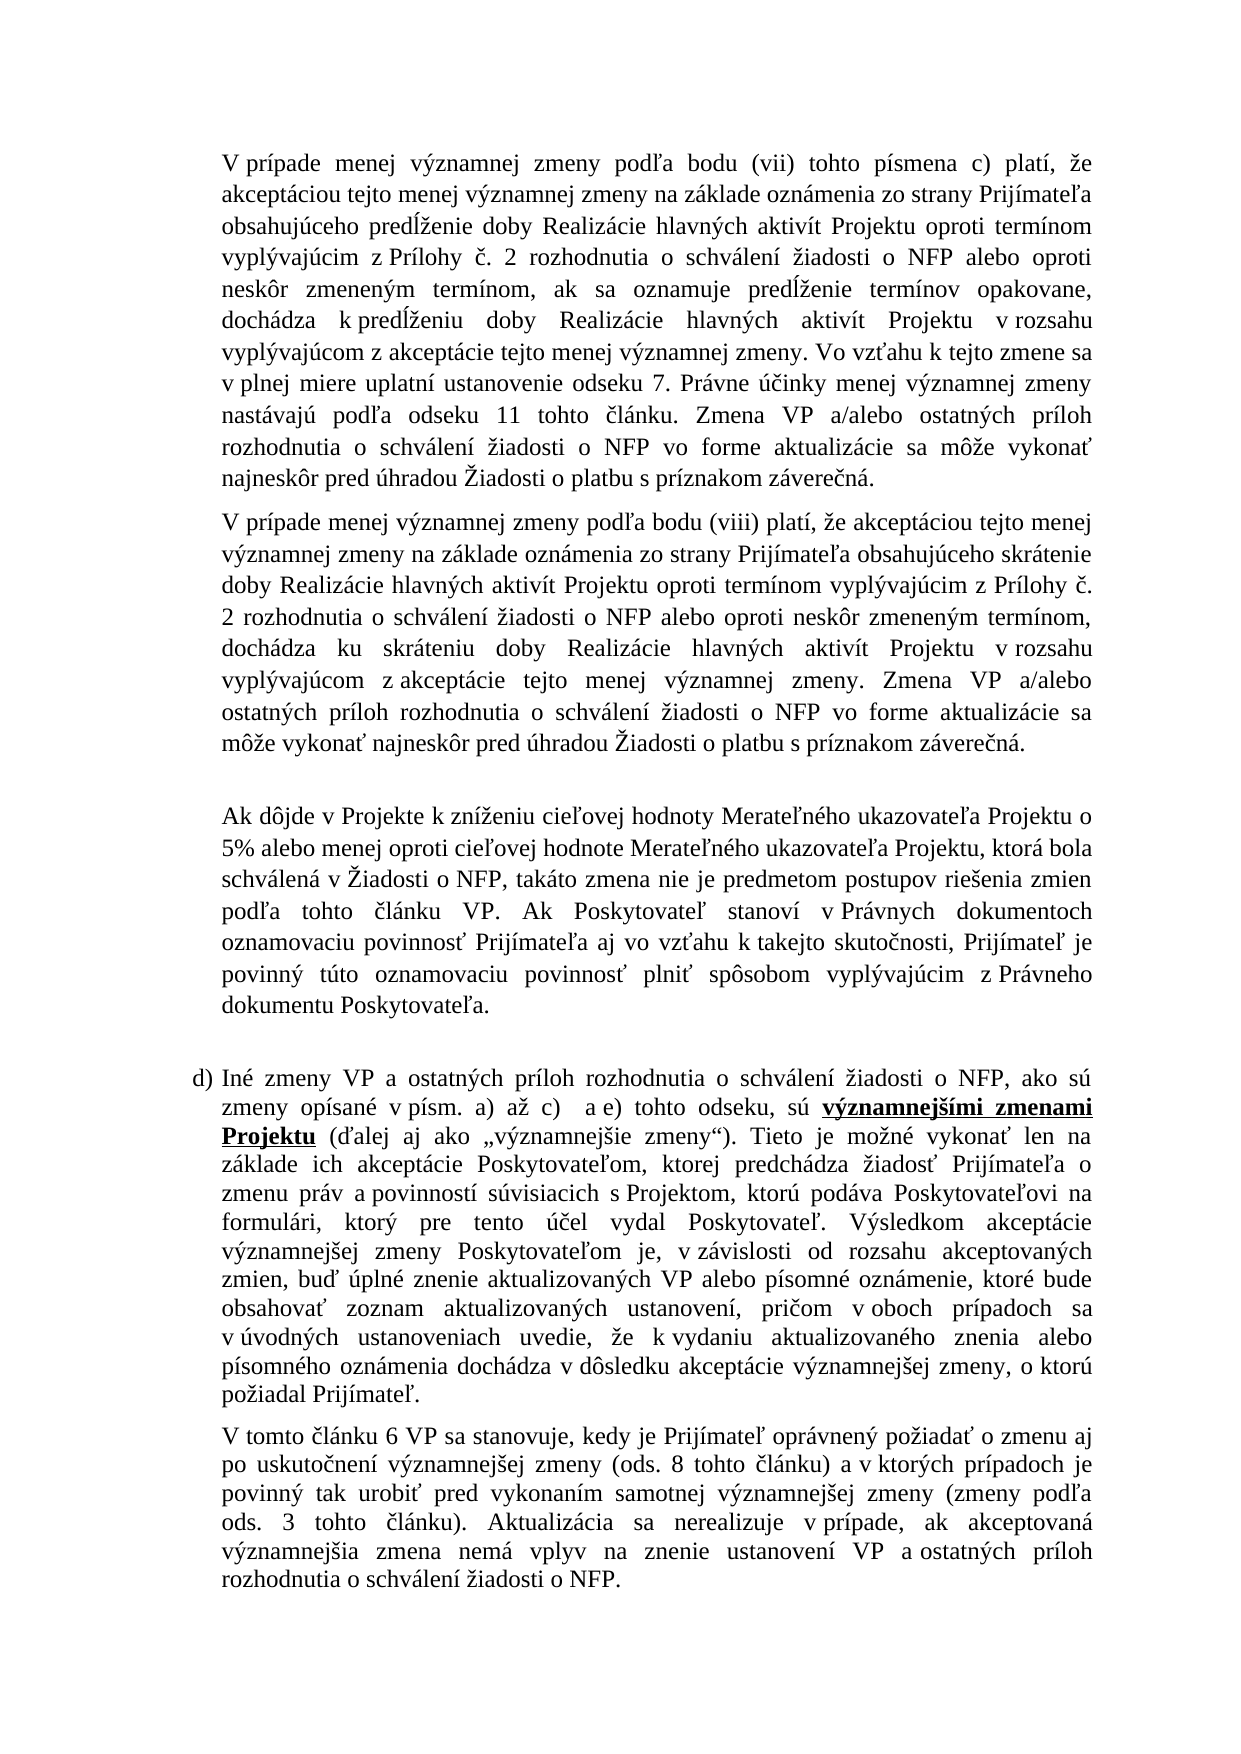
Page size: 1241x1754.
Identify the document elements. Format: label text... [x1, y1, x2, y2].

text V tomto článku 6 VP sa stanovuje, kedy je Prijímateľ oprávnený požiadať o zmenu aj po uskutočnení významnejšej zmeny (ods. 8 tohto článku) a v ktorých prípadoch je povinný tak urobiť pred vykonaním samotnej významnejšej zmeny (zmeny podľa ods. 3 tohto článku). Aktualizácia sa nerealizuje v prípade, ak akceptovaná významnejšia zmena nemá vplyv na znenie ustanovení VP a ostatných príloh rozhodnutia o schválení žiadosti o NFP. [221, 1421, 1093, 1593]
text Ak dôjde v Projekte k zníženiu cieľovej hodnoty Merateľného ukazovateľa Projektu o 5% alebo menej oproti cieľovej hodnote Merateľného ukazovateľa Projektu, ktorá bola schválená v Žiadosti o NFP, takáto zmena nie je predmetom postupov riešenia zmien podľa tohto článku VP. Ak Poskytovateľ stanoví v Právnych dokumentoch oznamovaciu povinnosť Prijímateľa aj vo vzťahu k takejto skutočnosti, Prijímateľ je povinný túto oznamovaciu povinnosť plniť spôsobom vyplývajúcim z Právneho dokumentu Poskytovateľa. [221, 801, 1093, 1019]
list Iné zmeny VP a ostatných príloh rozhodnutia o schválení žiadosti o NFP, ako sú zmeny opísané v písm. a) až c) a e) tohto odseku, sú významnejšími zmenami Projektu (ďalej aj ako „významnejšie zmeny“). Tieto je možné vykonať len na základe ich akceptácie Poskytovateľom, ktorej predchádza žiadosť Prijímateľa o zmenu práv a povinností súvisiacich s Projektom, ktorú podáva Poskytovateľovi na formulári, ktorý pre tento účel vydal Poskytovateľ. Výsledkom akceptácie významnejšej zmeny Poskytovateľom je, v závislosti od rozsahu akceptovaných zmien, buď úplné znenie aktualizovaných VP alebo písomné oznámenie, ktoré bude obsahovať zoznam aktualizovaných ustanovení, pričom v oboch prípadoch sa v úvodných ustanoveniach uvedie, že k vydaniu aktualizovaného znenia alebo písomného oznámenia dochádza v dôsledku akceptácie významnejšej zmeny, o ktorú požiadal Prijímateľ. [192, 1063, 1093, 1408]
text V prípade menej významnej zmeny podľa bodu (viii) platí, že akceptáciou tejto menej významnej zmeny na základe oznámenia zo strany Prijímateľa obsahujúceho skrátenie doby Realizácie hlavných aktivít Projektu oproti termínom vyplývajúcim z Prílohy č. 2 rozhodnutia o schválení žiadosti o NFP alebo oproti neskôr zmeneným termínom, dochádza ku skráteniu doby Realizácie hlavných aktivít Projektu v rozsahu vyplývajúcom z akceptácie tejto menej významnej zmeny. Zmena VP a/alebo ostatných príloh rozhodnutia o schválení žiadosti o NFP vo forme aktualizácie sa môže vykonať najneskôr pred úhradou Žiadosti o platbu s príznakom záverečná. [221, 507, 1093, 757]
text V prípade menej významnej zmeny podľa bodu (vii) tohto písmena c) platí, že akceptáciou tejto menej významnej zmeny na základe oznámenia zo strany Prijímateľa obsahujúceho predĺženie doby Realizácie hlavných aktivít Projektu oproti termínom vyplývajúcim z Prílohy č. 2 rozhodnutia o schválení žiadosti o NFP alebo oproti neskôr zmeneným termínom, ak sa oznamuje predĺženie termínov opakovane, dochádza k predĺženiu doby Realizácie hlavných aktivít Projektu v rozsahu vyplývajúcom z akceptácie tejto menej významnej zmeny. Vo vzťahu k tejto zmene sa v plnej miere uplatní ustanovenie odseku 7. Právne účinky menej významnej zmeny nastávajú podľa odseku 11 tohto článku. Zmena VP a/alebo ostatných príloh rozhodnutia o schválení žiadosti o NFP vo forme aktualizácie sa môže vykonať najneskôr pred úhradou Žiadosti o platbu s príznakom záverečná. [221, 148, 1093, 492]
